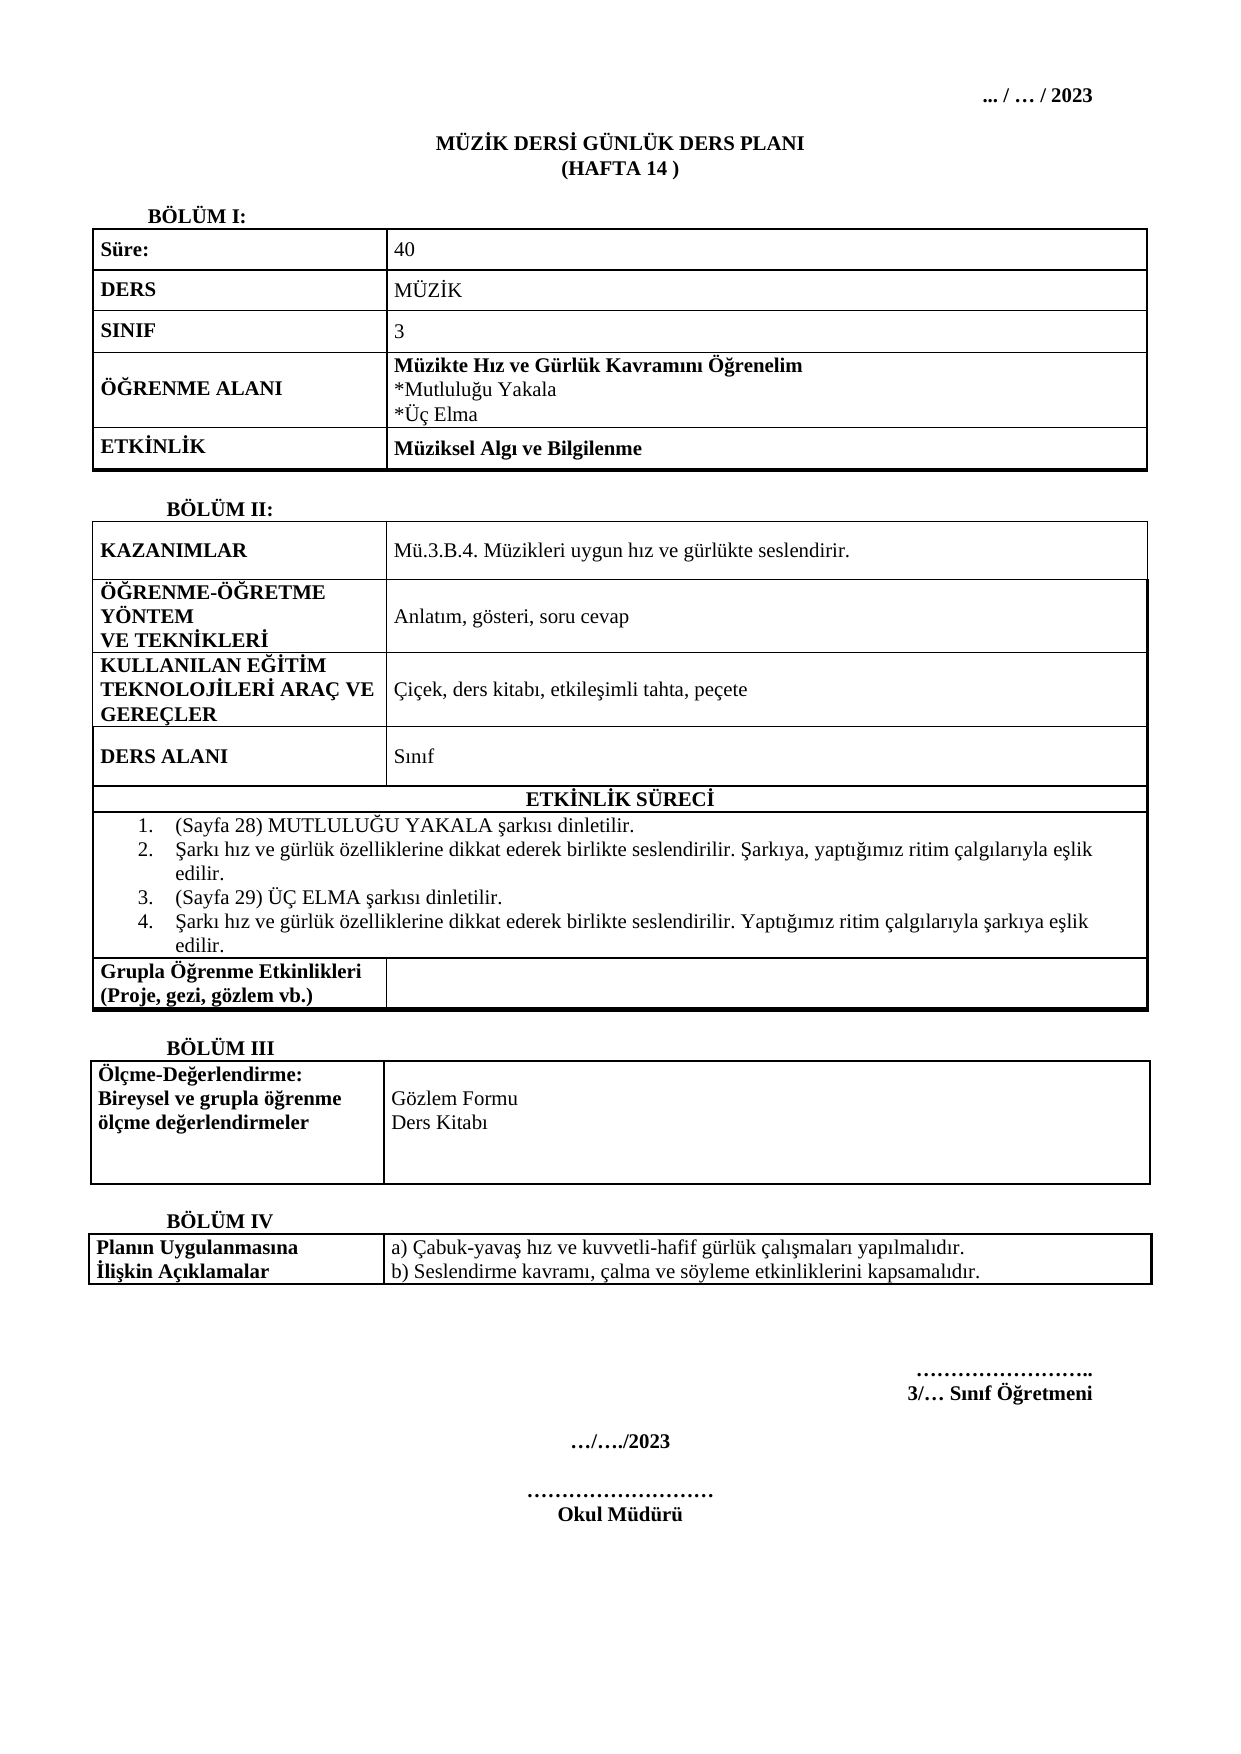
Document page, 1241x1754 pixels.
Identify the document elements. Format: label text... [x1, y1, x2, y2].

table_cell DERS ALANI [94, 727, 386, 785]
text BÖLÜM II: [148, 496, 1093, 521]
table_cell Sınıf [387, 727, 1146, 785]
table_cell ETKİNLİK [94, 428, 386, 468]
text 3/… Sınıf Öğretmeni [148, 1381, 1093, 1405]
table_cell Anlatım, gösteri, soru cevap [387, 580, 1146, 652]
text BÖLÜM I: [148, 203, 1093, 228]
table_cell KULLANILAN EĞİTİM TEKNOLOJİLERİ ARAÇ VE GEREÇLER [93, 653, 386, 726]
table_header a) Çabuk-yavaş hız ve kuvvetli-hafif gürlük çalışmaları yapılmalıdır. b) Seslendirme kavramı, çalma ve söyleme etkinliklerini kapsamalıdır. [385, 1235, 1150, 1283]
table_cell DERS [94, 271, 386, 310]
table_cell Müzikte Hız ve Gürlük Kavramını Öğrenelim *Mutluluğu Yakala *Üç Elma [388, 353, 1146, 426]
text (HAFTA 14 ) [148, 155, 1093, 179]
table_header 40 [388, 230, 1146, 269]
table_header Gözlem Formu Ders Kitabı [385, 1062, 1149, 1182]
text Okul Müdürü [148, 1502, 1093, 1526]
text ... / … / 2023 [148, 83, 1093, 107]
table_cell [387, 959, 1146, 1007]
table_cell ÖĞRENME-ÖĞRETME YÖNTEM VE TEKNİKLERİ [93, 580, 386, 652]
table_cell (Sayfa 28) MUTLULUĞU YAKALA şarkısı dinletilir. Şarkı hız ve gürlük özelliklerine dikkat ederek birlikte seslendirilir. Şarkıya, yaptığımız ritim çalgılarıyla eşlik edilir. (Sayfa 29) ÜÇ ELMA şarkısı dinletilir. Şarkı hız ve gürlük özelliklerine dikkat ederek birlikte seslendirilir. Yaptığımız ritim çalgılarıyla şarkıya eşlik edilir. [94, 813, 1146, 957]
table_cell ETKİNLİK SÜRECİ [94, 787, 1146, 811]
subtitle BÖLÜM III [148, 1036, 1093, 1060]
text …………………….. [148, 1357, 1093, 1381]
text …/…./2023 [148, 1429, 1093, 1453]
text MÜZİK DERSİ GÜNLÜK DERS PLANI [148, 131, 1093, 155]
table_cell MÜZİK [388, 271, 1146, 310]
table_header KAZANIMLAR [93, 522, 386, 579]
table_cell SINIF [94, 311, 386, 352]
table_header Süre: [94, 230, 386, 269]
table_cell 3 [388, 311, 1146, 352]
table_cell ÖĞRENME ALANI [94, 353, 386, 426]
table_cell Müziksel Algı ve Bilgilenme [388, 428, 1146, 468]
table_cell Grupla Öğrenme Etkinlikleri (Proje, gezi, gözlem vb.) [94, 959, 386, 1007]
text ……………………… [148, 1477, 1093, 1502]
table_header Ölçme-Değerlendirme: Bireysel ve grupla öğrenme ölçme değerlendirmeler [92, 1062, 383, 1182]
subtitle BÖLÜM IV [148, 1209, 1093, 1233]
table_header Mü.3.B.4. Müzikleri uygun hız ve gürlükte seslendirir. [387, 522, 1147, 579]
table_cell Çiçek, ders kitabı, etkileşimli tahta, peçete [387, 653, 1146, 726]
table_header Planın Uygulanmasına İlişkin Açıklamalar [90, 1235, 383, 1283]
